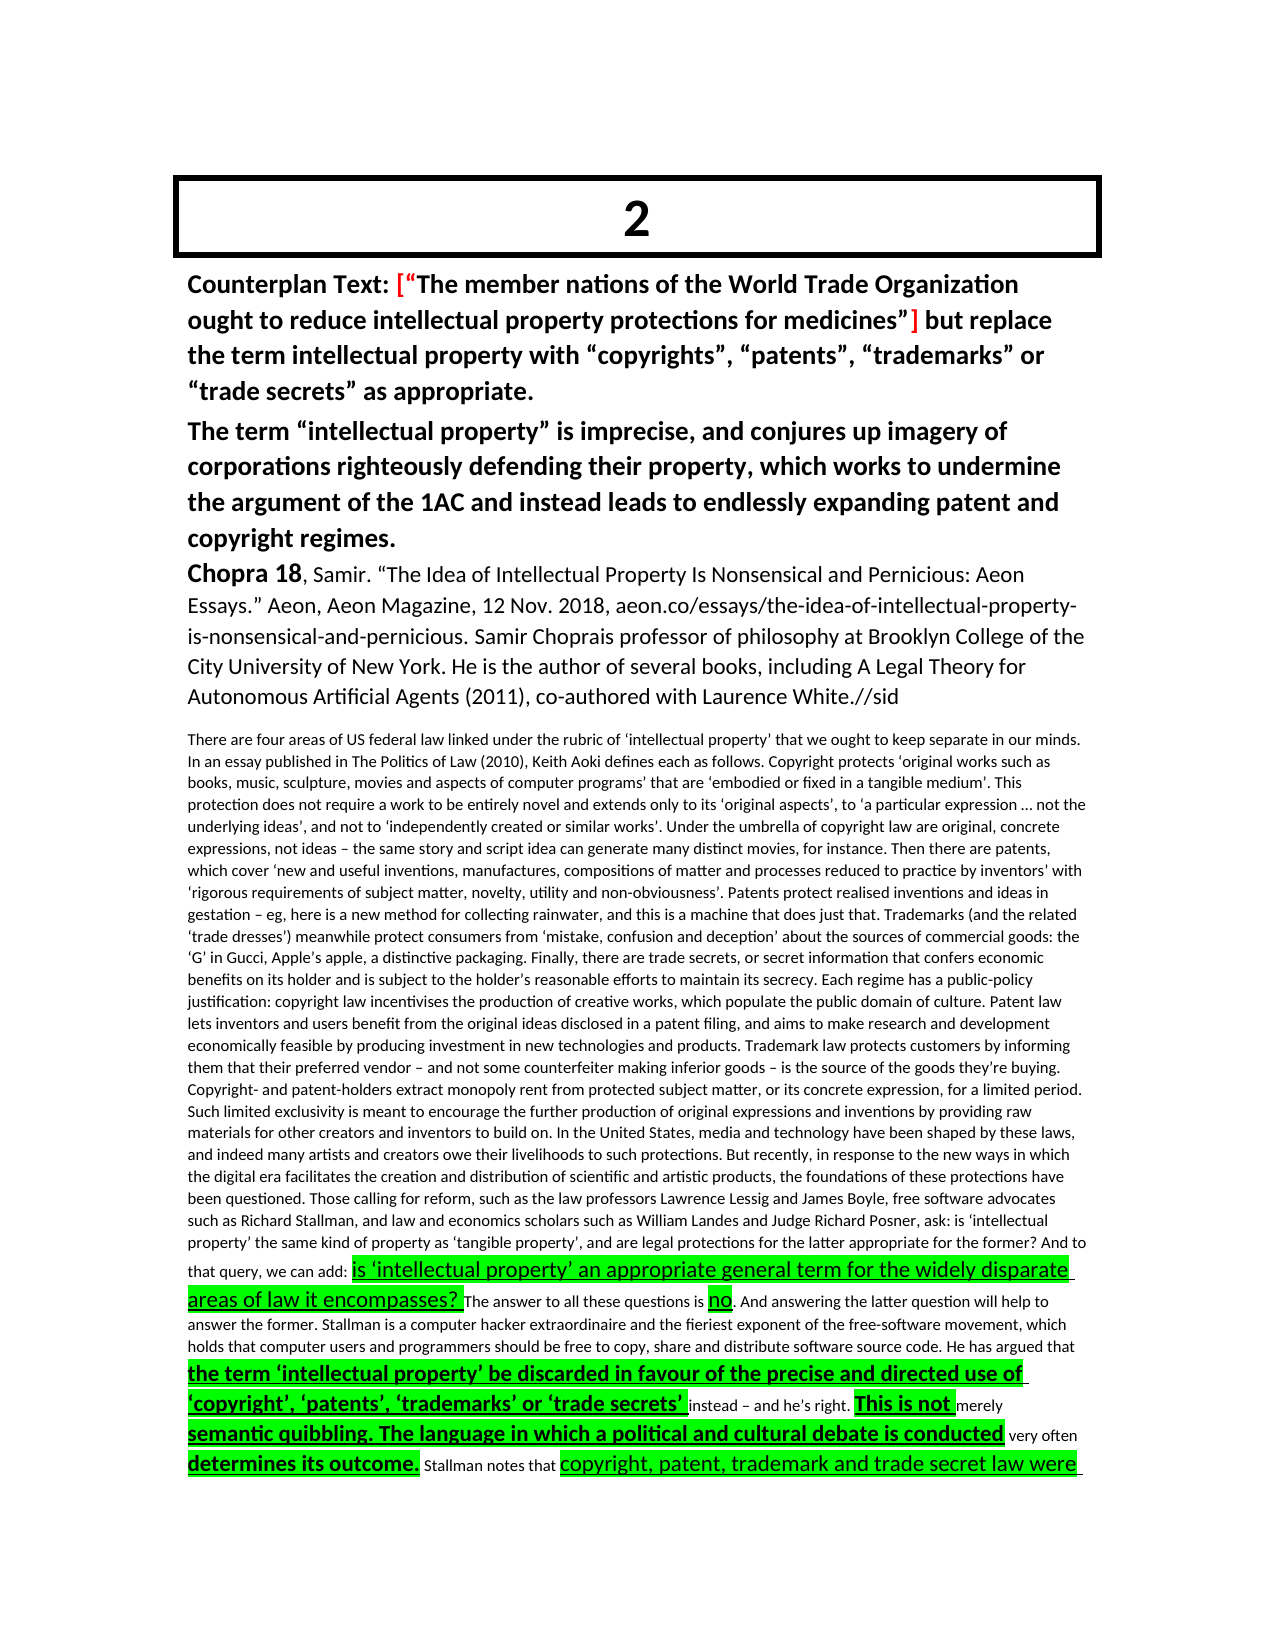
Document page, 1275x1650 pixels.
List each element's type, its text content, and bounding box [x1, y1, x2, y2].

subtitle Counterplan Text: [“The member nations of the World Trade Organization ought to reduce intellectual property protections for medicines”] but replace the term intellectual property with “copyrights”, “patents”, “trademarks” or “trade secrets” as appropriate. [187, 267, 1087, 407]
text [187, 729, 1087, 1477]
subtitle 2 [179, 181, 1096, 252]
text Chopra 18, Samir. “The Idea of Intellectual Property Is Nonsensical and Pernicious: Aeon Essays.” Aeon, Aeon Magazine, 12 Nov. 2018, aeon.co/essays/the-idea-of-intellectual-property-is-nonsensical-and-pernicious. Samir Choprais professor of philosophy at Brooklyn College of the City University of New York. He is the author of several books, including A Legal Theory for Autonomous Artificial Agents (2011), co-authored with Laurence White.//sid [187, 556, 1087, 710]
subtitle The term “intellectual property” is imprecise, and conjures up imagery of corporations righteously defending their property, which works to undermine the argument of the 1AC and instead leads to endlessly expanding patent and copyright regimes. [187, 414, 1087, 554]
